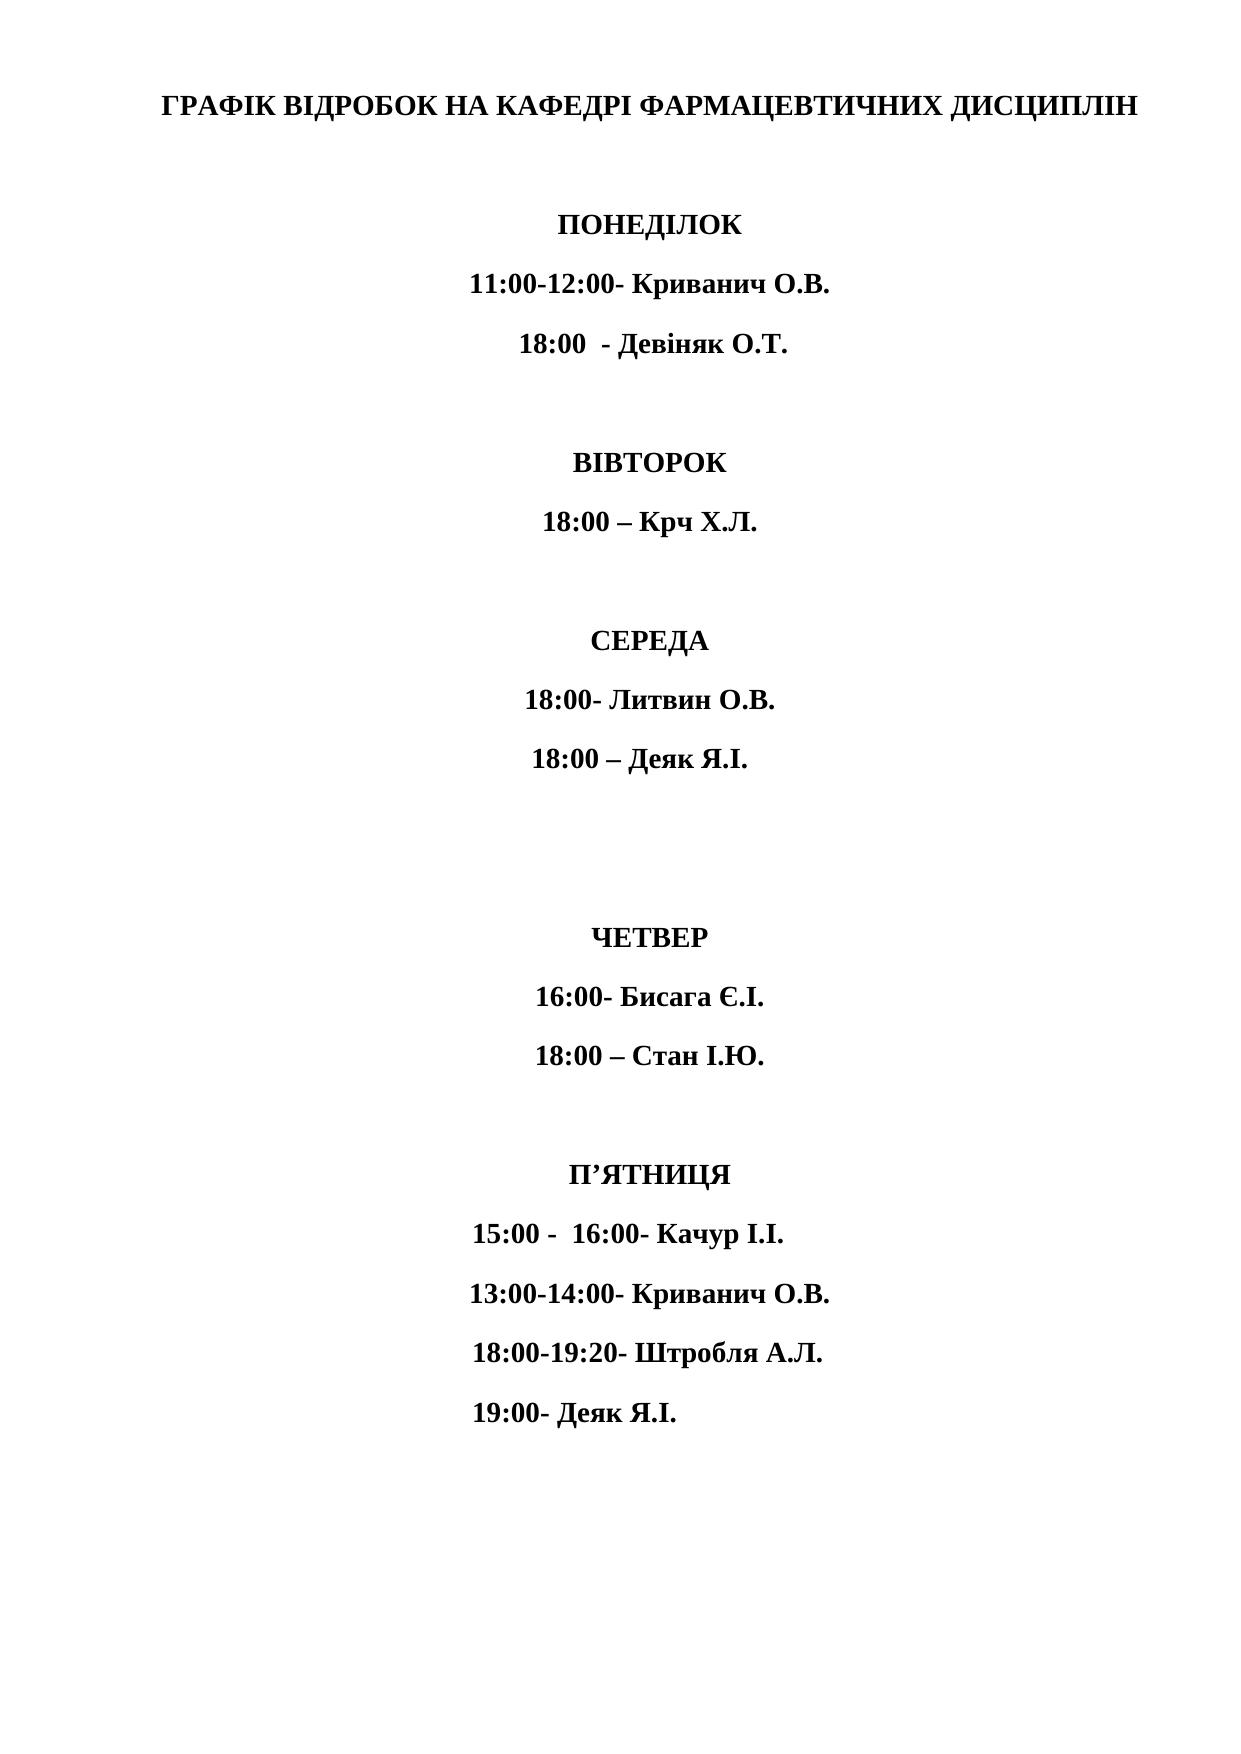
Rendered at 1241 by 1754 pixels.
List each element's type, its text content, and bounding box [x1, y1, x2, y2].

text 18:00 – Стан І.Ю. [148, 1038, 1152, 1072]
text СЕРЕДА [148, 623, 1152, 656]
text П’ЯТНИЦЯ [148, 1157, 1152, 1191]
text 18:00 - Девіняк О.Т. [148, 326, 1152, 359]
text 18:00-19:20- Штробля А.Л. [443, 1335, 1152, 1369]
text 16:00- Бисага Є.І. [148, 979, 1152, 1013]
text ВІВТОРОК [148, 445, 1152, 478]
text ПОНЕДІЛОК [148, 207, 1152, 241]
text ГРАФІК ВІДРОБОК НА КАФЕДРІ ФАРМАЦЕВТИЧНИХ ДИСЦИПЛІН [148, 88, 1152, 122]
text 18:00- Литвин О.В. [148, 682, 1152, 716]
text 13:00-14:00- Криванич О.В. [148, 1276, 1152, 1309]
text 18:00 – Крч Х.Л. [148, 504, 1152, 538]
text 18:00 – Деяк Я.І. [516, 742, 1152, 775]
text ЧЕТВЕР [148, 920, 1152, 953]
text 15:00 - 16:00- Качур І.І. [443, 1217, 1152, 1250]
text 11:00-12:00- Криванич О.В. [148, 267, 1152, 300]
text 19:00- Деяк Я.І. [443, 1395, 1152, 1428]
